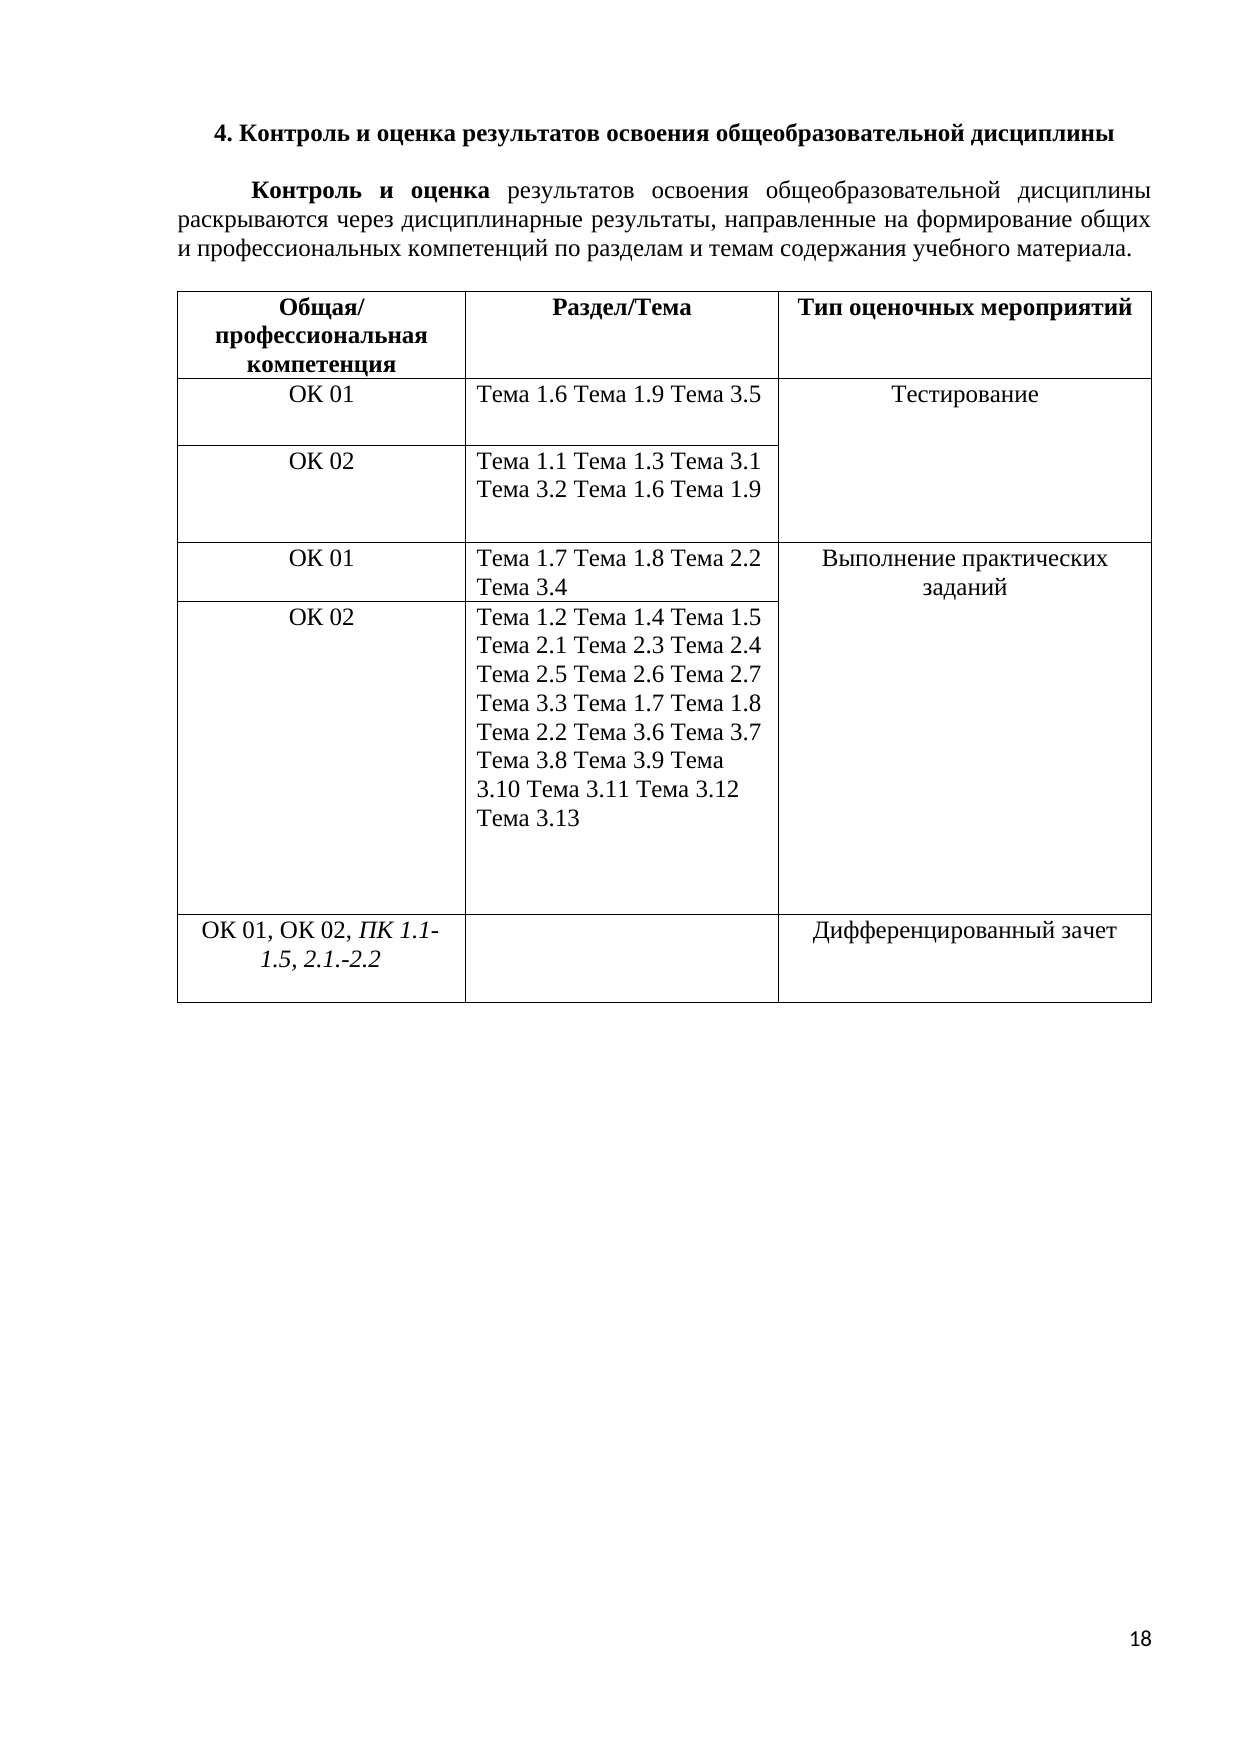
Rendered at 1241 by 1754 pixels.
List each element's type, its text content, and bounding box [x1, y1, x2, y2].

table_cell Тема 1.2 Тема 1.4 Тема 1.5 Тема 2.1 Тема 2.3 Тема 2.4 Тема 2.5 Тема 2.6 Тема 2.7 Тема 3.3 Тема 1.7 Тема 1.8 Тема 2.2 Тема 3.6 Тема 3.7 Тема 3.8 Тема 3.9 Тема 3.10 Тема 3.11 Тема 3.12 Тема 3.13 [466, 602, 778, 914]
table_header Тип оценочных мероприятий [779, 292, 1151, 378]
table_cell ОК 01 [178, 379, 465, 445]
table_cell Тема 1.1 Тема 1.3 Тема 3.1 Тема 3.2 Тема 1.6 Тема 1.9 [466, 446, 778, 542]
table_header Раздел/Тема [466, 292, 778, 378]
table_cell ОК 01, ОК 02, ПК 1.1- 1.5, 2.1.-2.2 [178, 915, 465, 1002]
table_cell [466, 915, 778, 1002]
table_cell Выполнение практических заданий [779, 543, 1151, 914]
subtitle 4. Контроль и оценка результатов освоения общеобразовательной дисциплины [177, 118, 1152, 147]
table_cell ОК 01 [178, 543, 465, 601]
table_cell Тема 1.7 Тема 1.8 Тема 2.2 Тема 3.4 [466, 543, 778, 601]
table_header Общая/профессиональная компетенция [178, 292, 465, 378]
table_cell Тестирование [779, 379, 1151, 542]
table_cell ОК 02 [178, 602, 465, 914]
text Контроль и оценка результатов освоения общеобразовательной дисциплины раскрываются через дисциплинарные результаты, направленные на формирование общих и профессиональных компетенций по разделам и темам содержания учебного материала. [177, 176, 1152, 262]
table_cell ОК 02 [178, 446, 465, 542]
table_cell Тема 1.6 Тема 1.9 Тема 3.5 [466, 379, 778, 445]
table_cell Дифференцированный зачет [779, 915, 1151, 1002]
